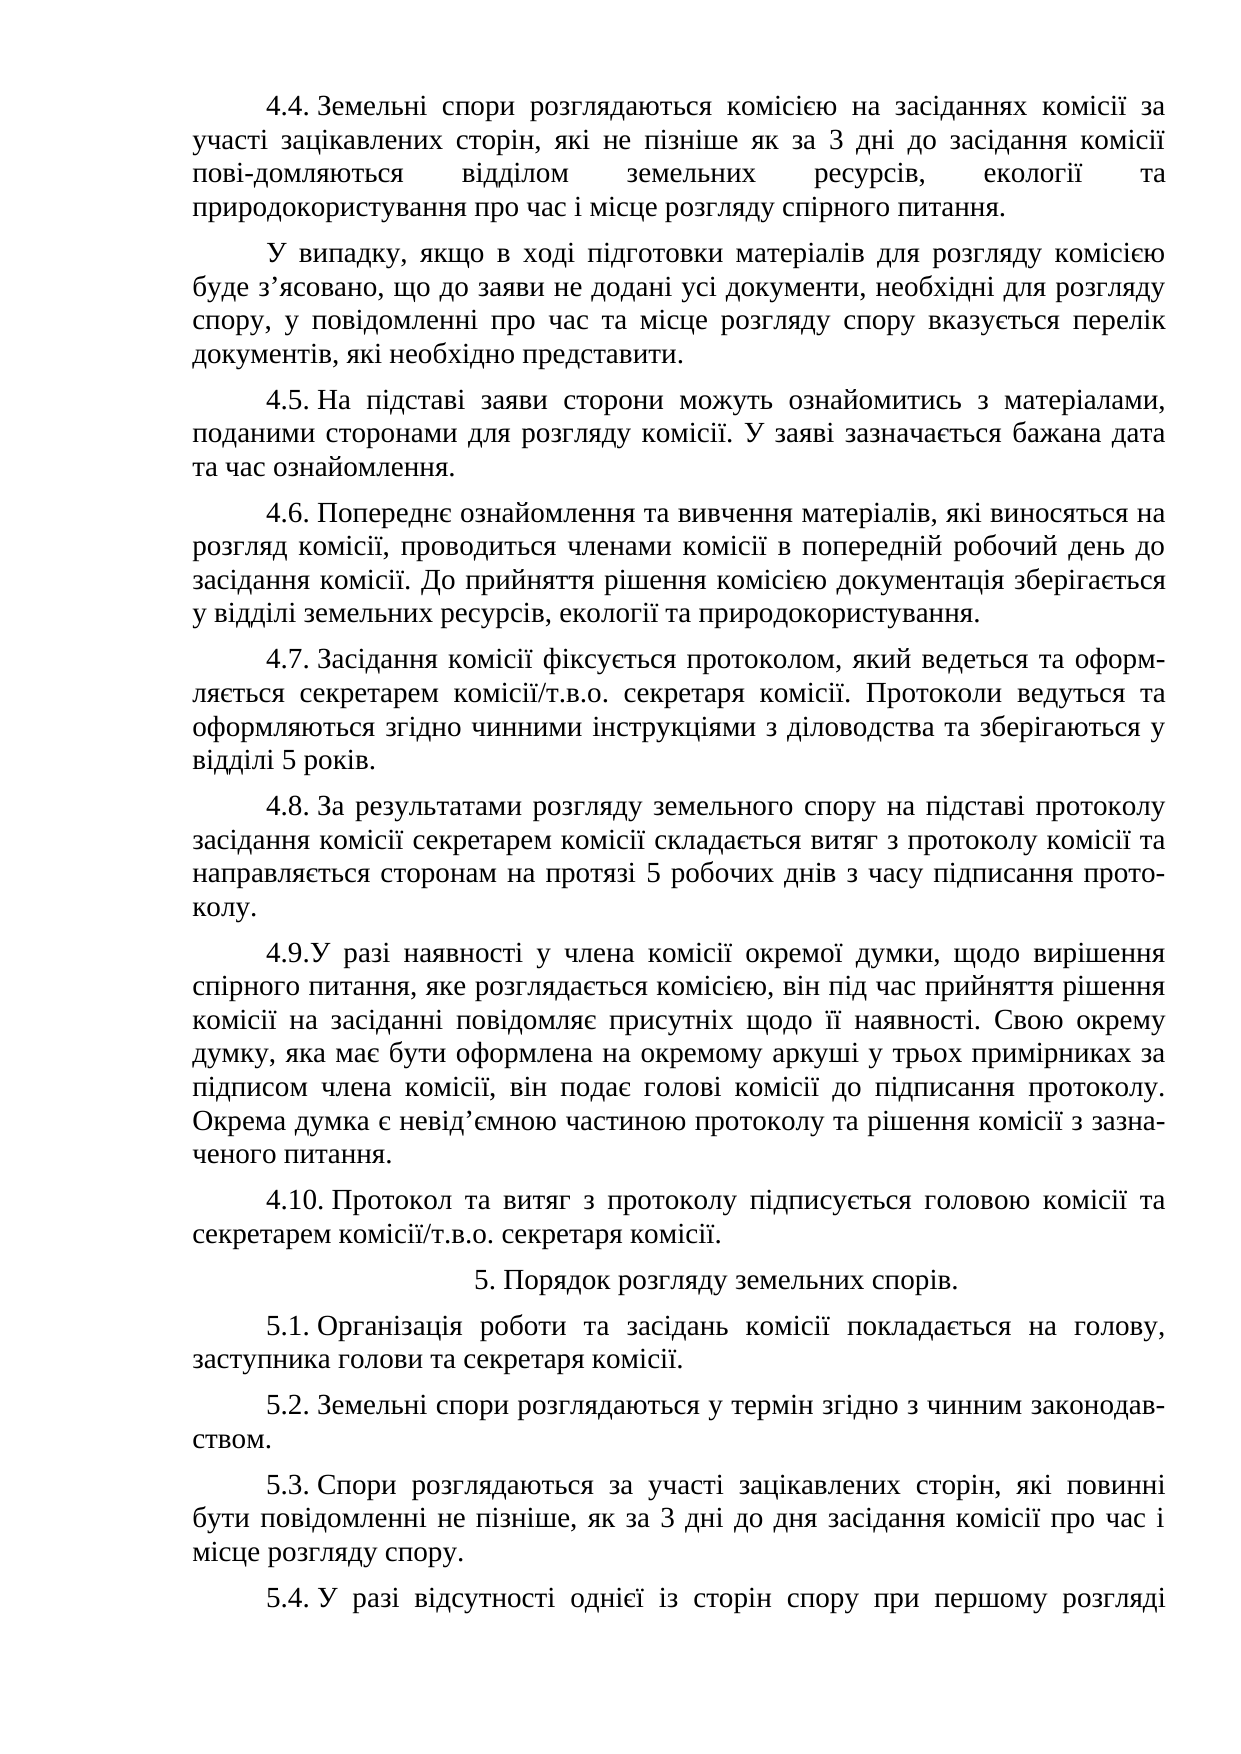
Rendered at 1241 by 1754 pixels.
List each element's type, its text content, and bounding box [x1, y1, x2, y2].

text 4.8. За результатами розгляду земельного спору на підставі протоколу засідання комісії секретарем комісії складається витяг з протоколу комісії та направляється сторонам на протязі 5 робочих днів з часу підписання прото-колу. [192, 788, 1167, 922]
text 4.7. Засідання комісії фіксується протоколом, який ведеться та оформ-ляється секретарем комісії/т.в.о. секретаря комісії. Протоколи ведуться та оформляються згідно чинними інструкціями з діловодства та зберігаються у відділі 5 років. [192, 642, 1167, 776]
text 4.9.У разі наявності у члена комісії окремої думки, щодо вирішення спірного питання, яке розглядається комісією, він під час прийняття рішення комісії на засіданні повідомляє присутніх щодо її наявності. Свою окрему думку, яка має бути оформлена на окремому аркуші у трьох примірниках за підписом члена комісії, він подає голові комісії до підписання протоколу. Окрема думка є невід’ємною частиною протоколу та рішення комісії з зазна-ченого питання. [192, 935, 1167, 1170]
text 5.3. Спори розглядаються за участі зацікавлених сторін, які повинні бути повідомленні не пізніше, як за 3 дні до дня засідання комісії про час і місце розгляду спору. [192, 1467, 1167, 1568]
text 4.5. На підставі заяви сторони можуть ознайомитись з матеріалами, поданими сторонами для розгляду комісії. У заяві зазначається бажана дата та час ознайомлення. [192, 382, 1167, 482]
text 4.4. Земельні спори розглядаються комісією на засіданнях комісії за участі зацікавлених сторін, які не пізніше як за 3 дні до засідання комісії пові-домляються відділом земельних ресурсів, екології та природокористування про час і місце розгляду спірного питання. [192, 88, 1167, 223]
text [192, 1580, 1167, 1614]
text 4.10. Протокол та витяг з протоколу підписується головою комісії та секретарем комісії/т.в.о. секретаря комісії. [192, 1182, 1167, 1249]
text 5. Порядок розгляду земельних спорів. [192, 1262, 1167, 1295]
text У випадку, якщо в ході підготовки матеріалів для розгляду комісією буде з’ясовано, що до заяви не додані усі документи, необхідні для розгляду спору, у повідомленні про час та місце розгляду спору вказується перелік документів, які необхідно представити. [192, 235, 1167, 369]
text 5.1. Організація роботи та засідань комісії покладається на голову, заступника голови та секретаря комісії. [192, 1308, 1167, 1375]
text 5.2. Земельні спори розглядаються у термін згідно з чинним законодав-ством. [192, 1387, 1167, 1454]
text 4.6. Попереднє ознайомлення та вивчення матеріалів, які виносяться на розгляд комісії, проводиться членами комісії в попередній робочий день до засідання комісії. До прийняття рішення комісією документація зберігається у відділі земельних ресурсів, екології та природокористування. [192, 495, 1167, 629]
